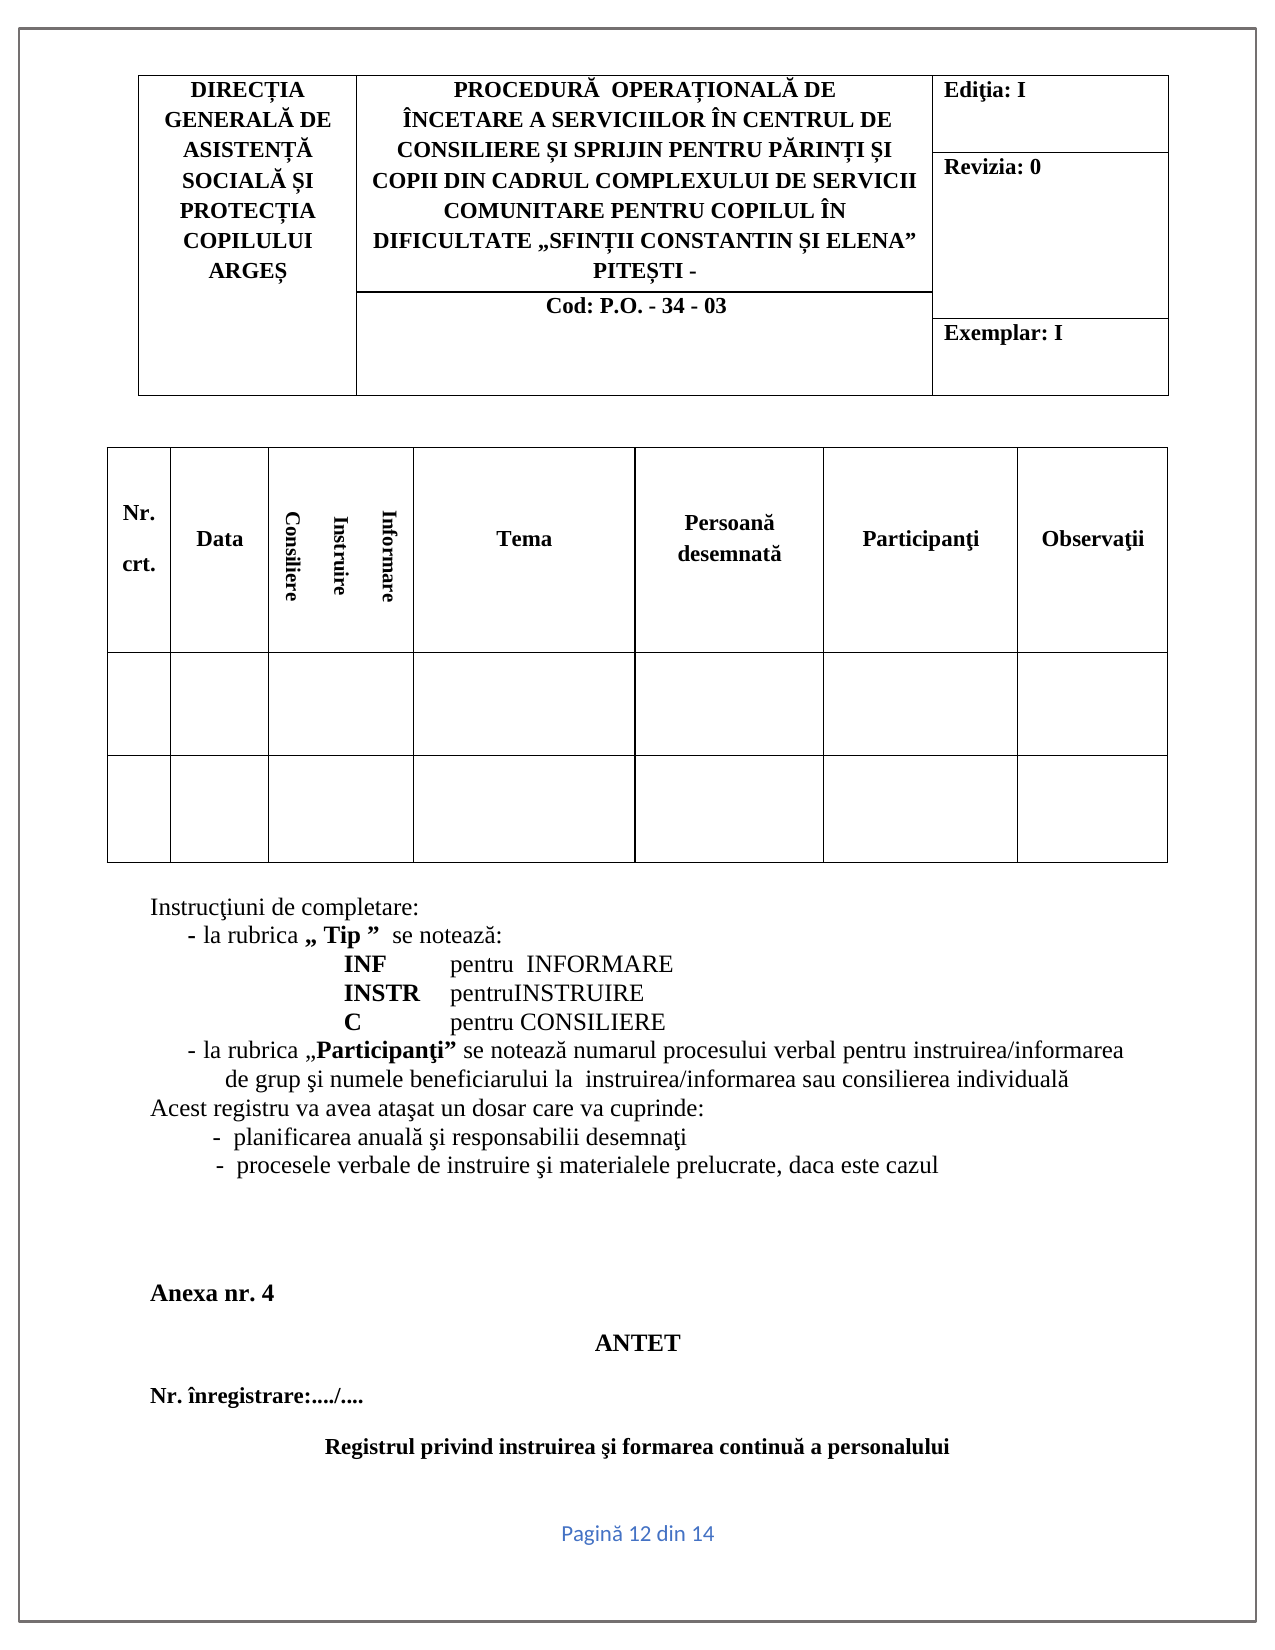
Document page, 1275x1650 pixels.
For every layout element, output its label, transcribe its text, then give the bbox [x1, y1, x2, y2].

table_cell [269, 653, 413, 755]
table_cell [1018, 653, 1167, 755]
table_cell Informare Instruire Consiliere [269, 448, 413, 652]
text C pentru CONSILIERE [187, 1007, 1125, 1036]
table_cell [108, 756, 170, 862]
table_header Observaţii [1018, 448, 1167, 652]
table_cell [108, 653, 170, 755]
list la rubrica „ Tip ” se notează: [187, 921, 1125, 949]
table_cell [171, 653, 268, 755]
table_header Participanţi [824, 448, 1017, 652]
table_header Tema [414, 448, 634, 652]
list la rubrica „Participanţi” se notează numarul procesului verbal pentru instruirea/informarea de grup şi numele beneficiarului la instruirea/informarea sau consilierea individuală [187, 1036, 1125, 1093]
text Nr. înregistrare:..../.... [150, 1382, 1125, 1408]
text Instrucţiuni de completare: [150, 892, 1125, 921]
text Registrul privind instruirea şi formarea continuă a personalului [150, 1433, 1125, 1459]
text Acest registru va avea ataşat un dosar care va cuprinde: [150, 1093, 1125, 1122]
text ANTET [150, 1328, 1125, 1357]
table_cell [1018, 756, 1167, 862]
table_cell [824, 756, 1017, 862]
table_cell [636, 653, 823, 755]
table_header Data [171, 448, 268, 652]
table_cell [636, 756, 823, 862]
text INSTR pentruINSTRUIRE [187, 978, 1125, 1007]
table_cell [269, 756, 413, 862]
table_cell [414, 653, 634, 755]
table_header Nr. crt. [108, 448, 170, 652]
text Anexa nr. 4 [150, 1278, 1125, 1307]
text INF pentru INFORMARE [187, 949, 1125, 978]
table_cell [414, 756, 634, 862]
text - procesele verbale de instruire şi materialele prelucrate, daca este cazul [150, 1151, 1125, 1179]
text - planificarea anuală şi responsabilii desemnaţi [187, 1122, 1125, 1151]
table_cell [171, 756, 268, 862]
table_header Persoană desemnată [636, 448, 823, 652]
table_cell [824, 653, 1017, 755]
